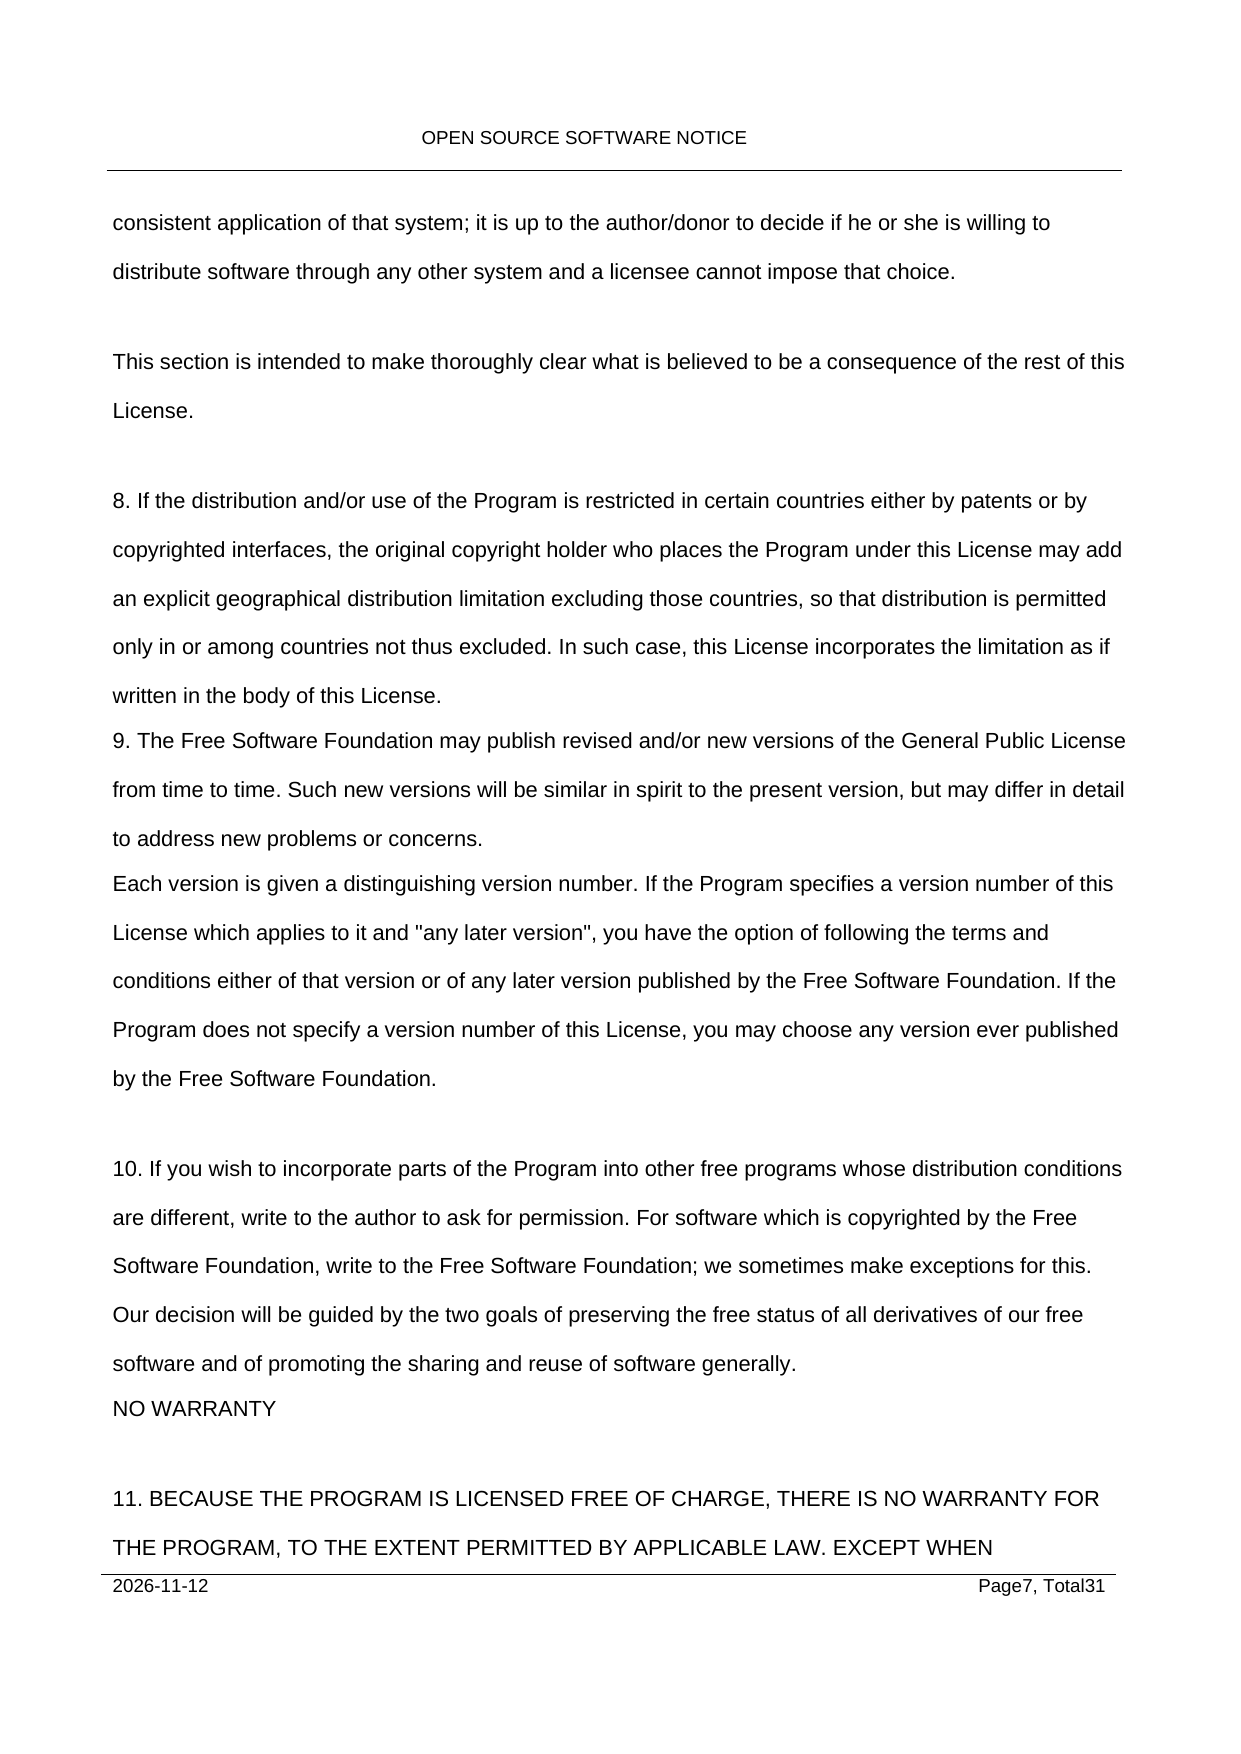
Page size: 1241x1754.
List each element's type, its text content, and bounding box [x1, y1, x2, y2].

text 9. The Free Software Foundation may publish revised and/or new versions of the General Public License from time to time. Such new versions will be similar in spirit to the present version, but may differ in detail to address new problems or concerns. [112, 724, 1128, 854]
text 10. If you wish to incorporate parts of the Program into other free programs whose distribution conditions are different, write to the author to ask for permission. For software which is copyrighted by the Free Software Foundation, write to the Free Software Foundation; we sometimes make exceptions for this. Our decision will be guided by the two goals of preserving the free status of all derivatives of our free software and of promoting the sharing and reuse of software generally. [112, 1152, 1128, 1380]
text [112, 206, 1128, 288]
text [112, 1482, 1128, 1564]
text NO WARRANTY [112, 1392, 1128, 1425]
text 8. If the distribution and/or use of the Program is restricted in certain countries either by patents or by copyrighted interfaces, the original copyright holder who places the Program under this License may add an explicit geographical distribution limitation excluding those countries, so that distribution is permitted only in or among countries not thus excluded. In such case, this License incorporates the limitation as if written in the body of this License. [112, 484, 1128, 712]
text Each version is given a distinguishing version number. If the Program specifies a version number of this License which applies to it and "any later version", you have the option of following the terms and conditions either of that version or of any later version published by the Free Software Foundation. If the Program does not specify a version number of this License, you may choose any version ever published by the Free Software Foundation. [112, 867, 1128, 1094]
text This section is intended to make thoroughly clear what is believed to be a consequence of the rest of this License. [112, 345, 1128, 427]
